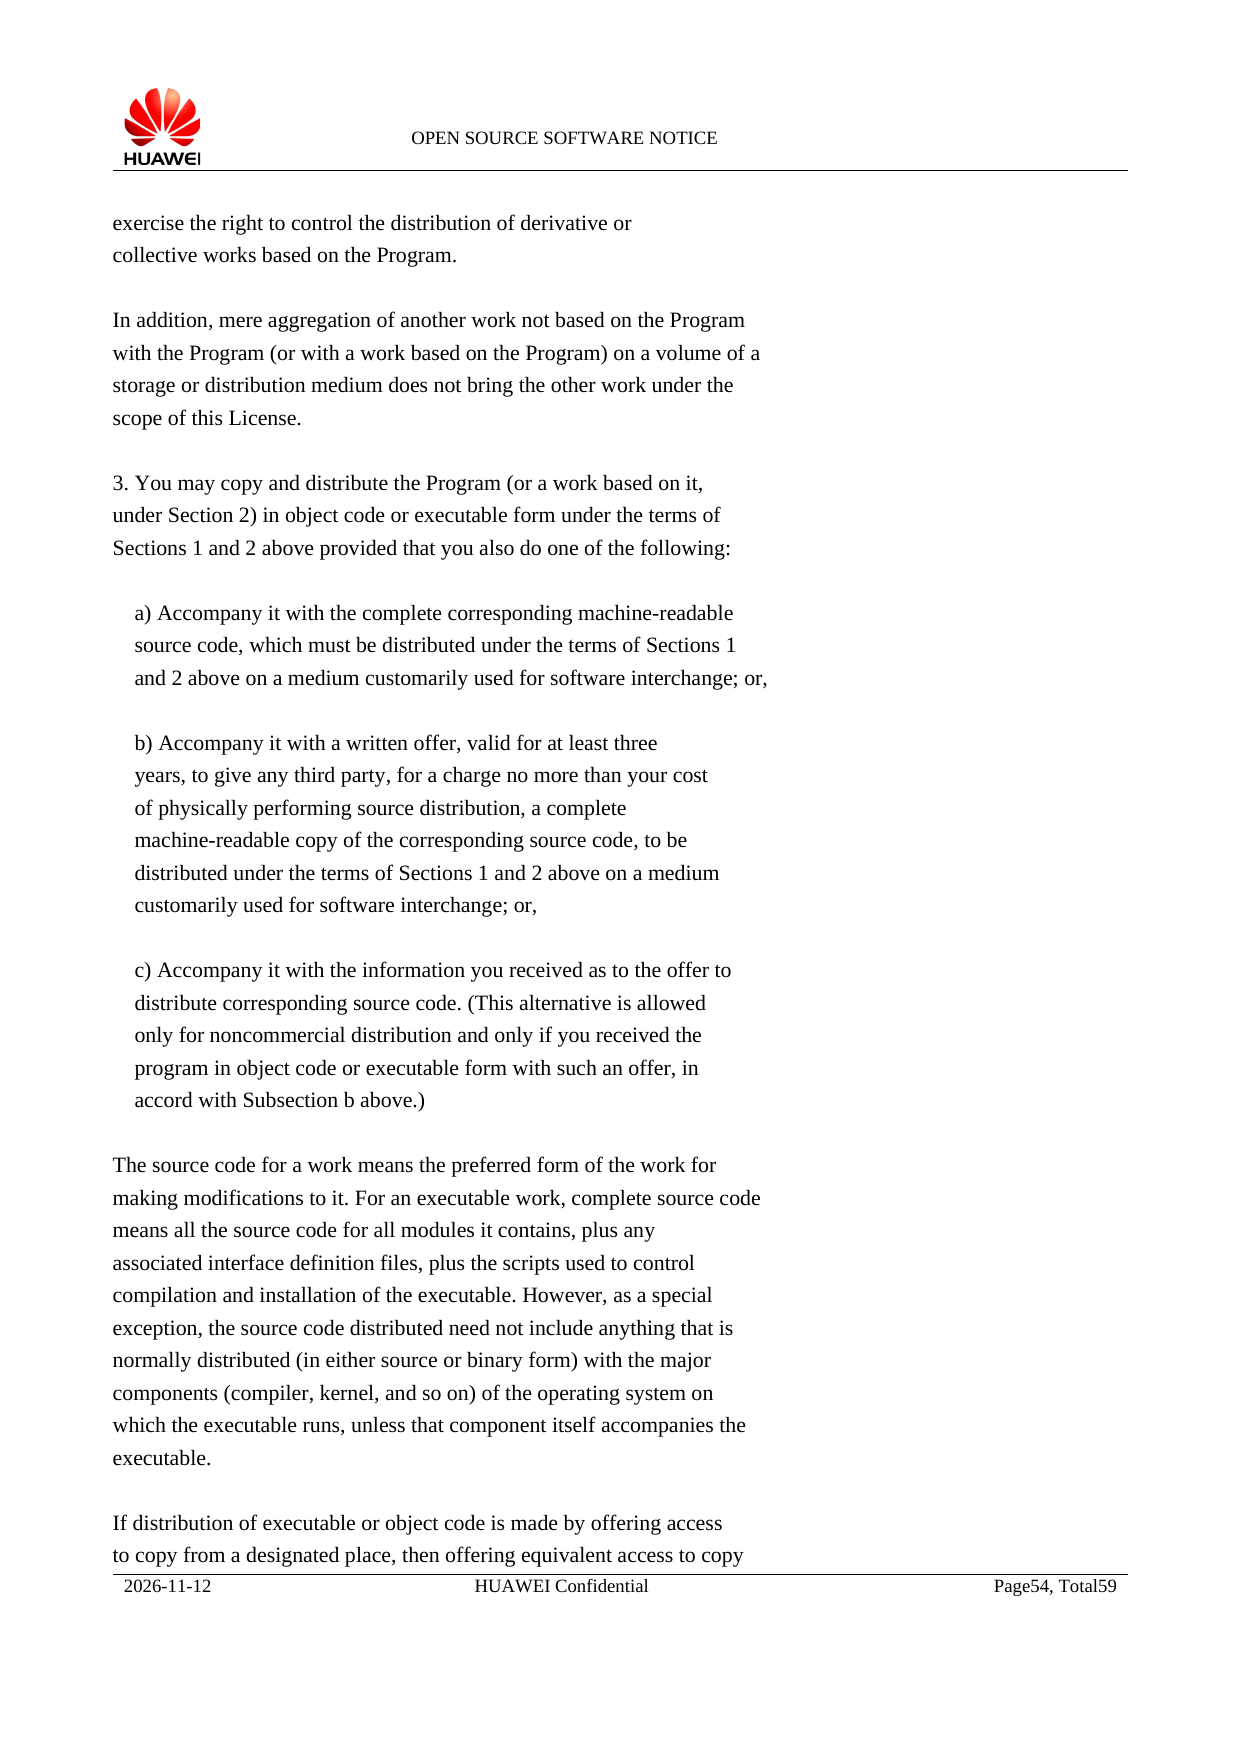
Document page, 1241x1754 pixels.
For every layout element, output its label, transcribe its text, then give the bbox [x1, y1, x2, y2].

picture [124, 88, 201, 165]
